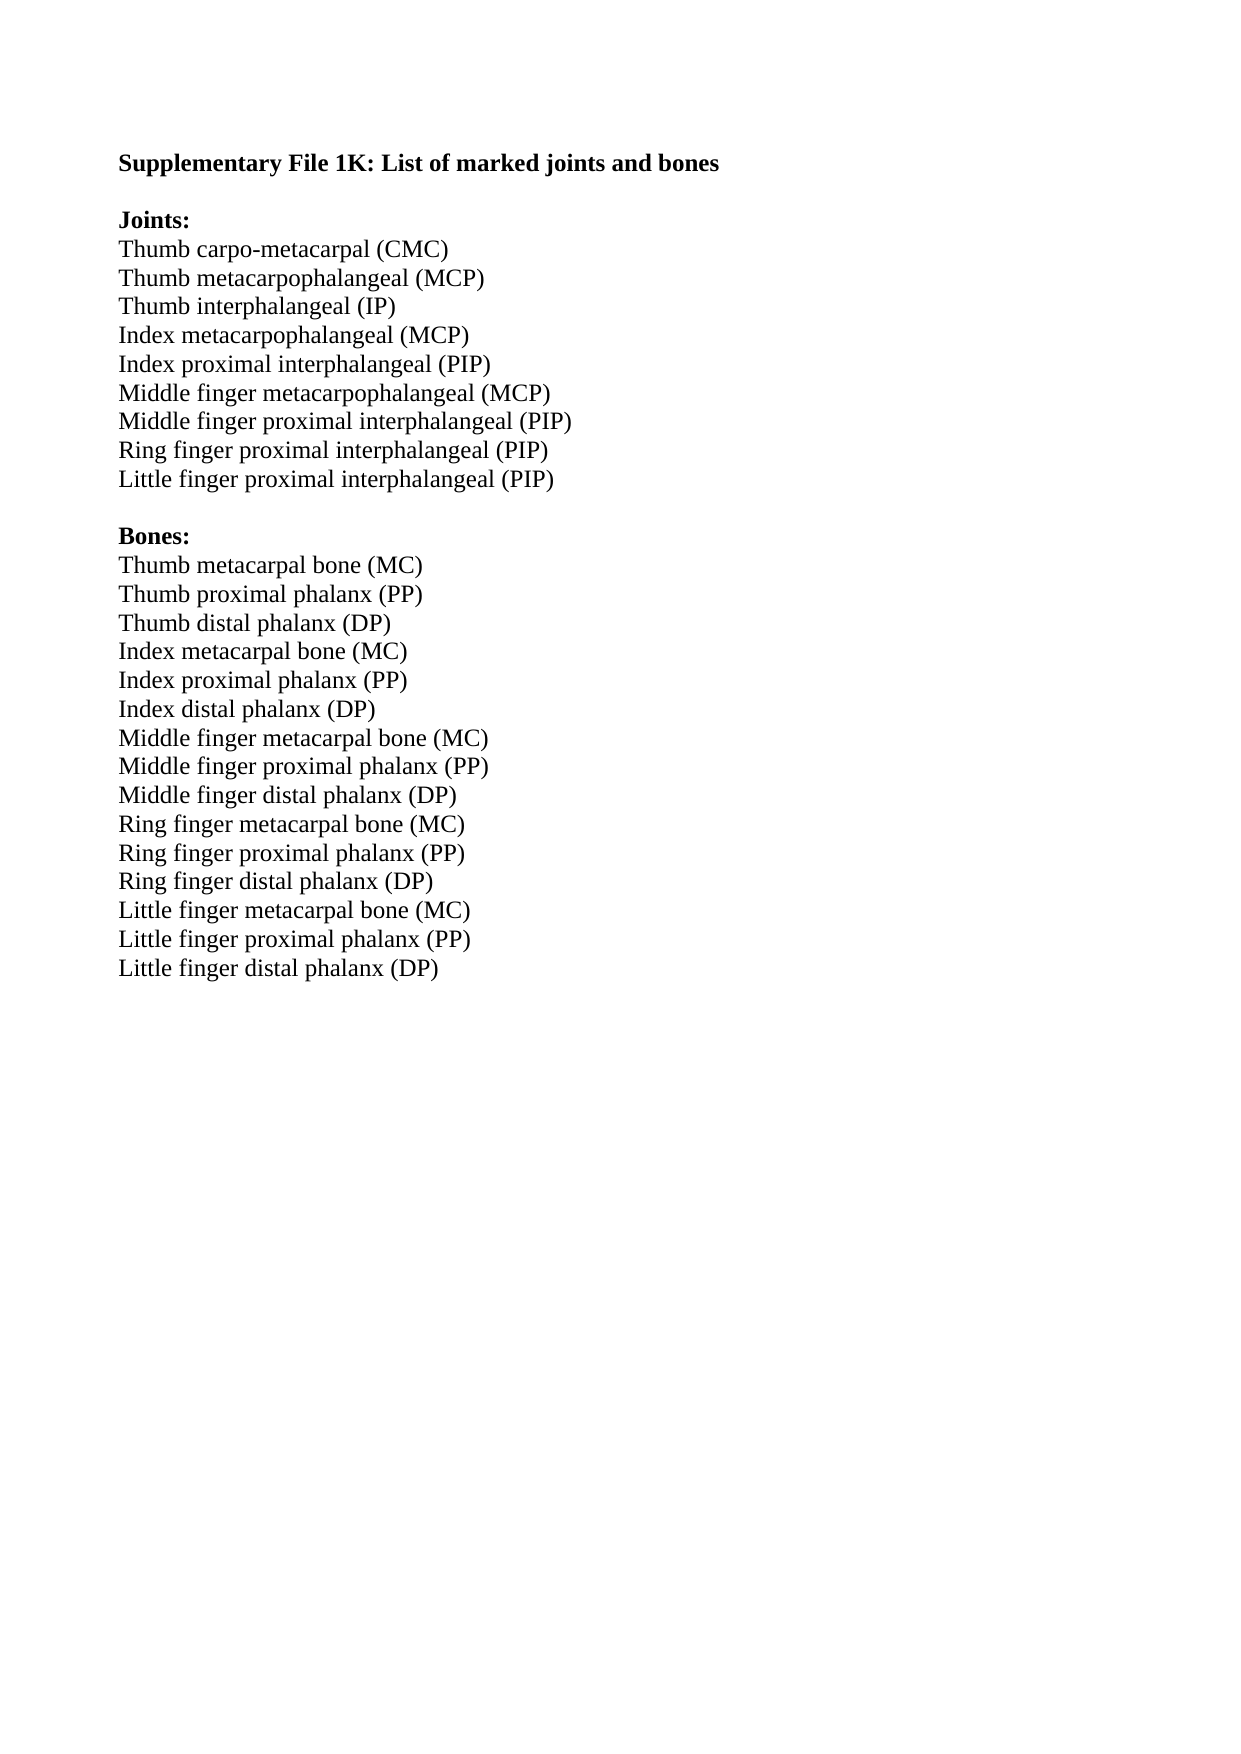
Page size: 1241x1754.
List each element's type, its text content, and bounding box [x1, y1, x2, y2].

text Little finger proximal phalanx (PP) [118, 924, 1122, 953]
text Thumb metacarpal bone (MC) [118, 550, 1122, 579]
text Little finger metacarpal bone (MC) [118, 895, 1122, 924]
text Supplementary File 1K: List of marked joints and bones [118, 148, 1122, 176]
text Thumb carpo-metacarpal (CMC) [118, 234, 1122, 263]
text Ring finger proximal interphalangeal (PIP) [118, 435, 1122, 464]
text Index proximal phalanx (PP) [118, 665, 1122, 694]
text Middle finger proximal interphalangeal (PIP) [118, 406, 1122, 435]
text Little finger proximal interphalangeal (PIP) [118, 464, 1122, 493]
text Middle finger proximal phalanx (PP) [118, 751, 1122, 780]
text Ring finger metacarpal bone (MC) [118, 809, 1122, 838]
text Index metacarpal bone (MC) [118, 636, 1122, 665]
text Thumb interphalangeal (IP) [118, 291, 1122, 320]
text Middle finger distal phalanx (DP) [118, 780, 1122, 809]
text Little finger distal phalanx (DP) [118, 953, 1122, 981]
text Index distal phalanx (DP) [118, 694, 1122, 723]
text Joints: [118, 205, 1122, 234]
text Thumb distal phalanx (DP) [118, 608, 1122, 636]
text Thumb metacarpophalangeal (MCP) [118, 263, 1122, 291]
text Middle finger metacarpal bone (MC) [118, 723, 1122, 751]
text Ring finger proximal phalanx (PP) [118, 838, 1122, 866]
text Index metacarpophalangeal (MCP) [118, 320, 1122, 349]
text Bones: [118, 521, 1122, 550]
text Ring finger distal phalanx (DP) [118, 866, 1122, 895]
text Index proximal interphalangeal (PIP) [118, 349, 1122, 378]
text Middle finger metacarpophalangeal (MCP) [118, 378, 1122, 406]
text Thumb proximal phalanx (PP) [118, 579, 1122, 608]
